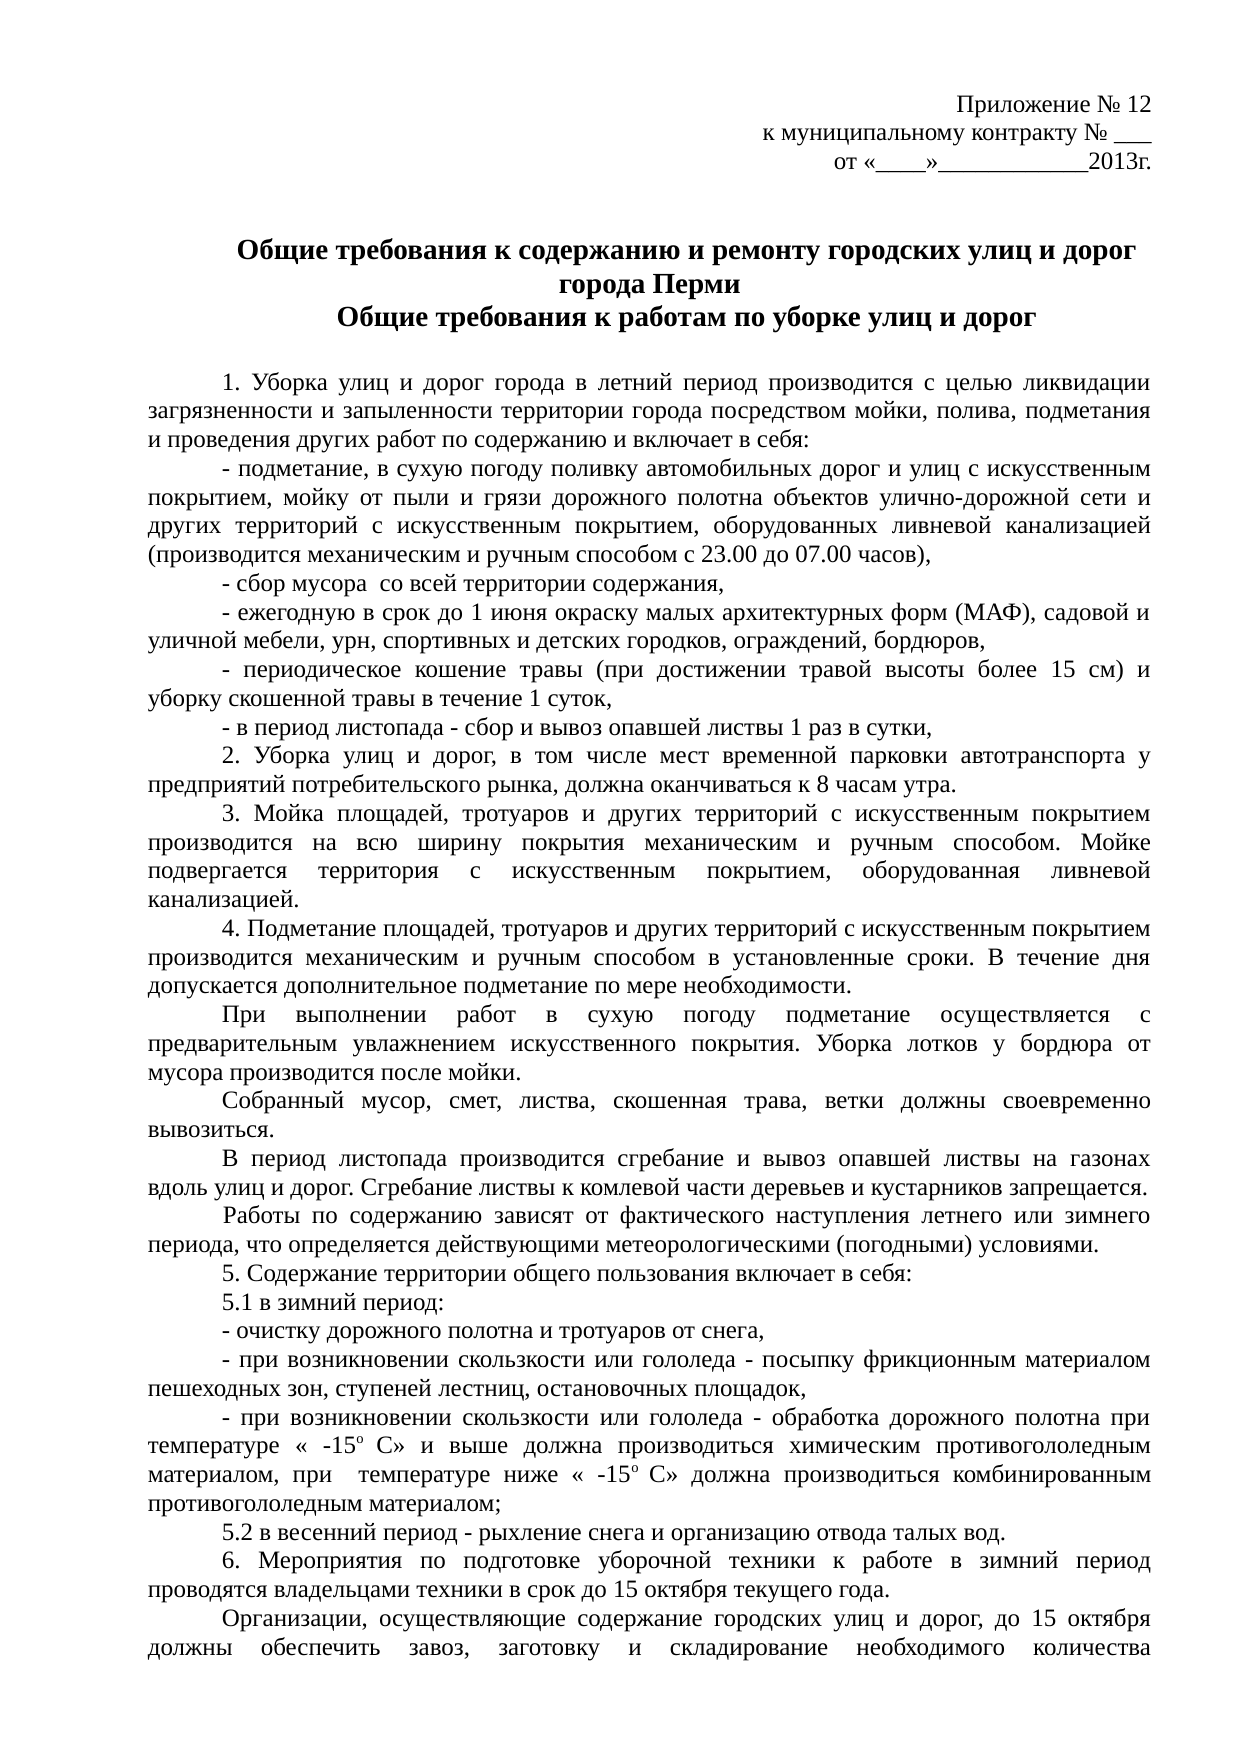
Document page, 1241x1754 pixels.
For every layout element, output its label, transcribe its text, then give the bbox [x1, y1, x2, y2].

text - сбор мусора со всей территории содержания, [148, 568, 1152, 597]
text от «____»____________2013г. [148, 146, 1152, 175]
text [148, 1603, 1152, 1660]
text - в период листопада - сбор и вывоз опавшей листвы 1 раз в сутки, [148, 712, 1152, 740]
text - подметание, в сухую погоду поливку автомобильных дорог и улиц с искусственным покрытием, мойку от пыли и грязи дорожного полотна объектов улично-дорожной сети и других территорий с искусственным покрытием, оборудованных ливневой канализацией (производится механическим и ручным способом с 23.00 до 07.00 часов), [148, 453, 1152, 568]
text - периодическое кошение травы (при достижении травой высоты более ) и уборку скошенной травы в течение 1 суток, [148, 654, 1152, 712]
text Работы по содержанию зависят от фактического наступления летнего или зимнего периода, что определяется действующими метеорологическими (погодными) условиями. [148, 1200, 1152, 1258]
text - при возникновении скользкости или гололеда - посыпку фрикционным материалом пешеходных зон, ступеней лестниц, остановочных площадок, [148, 1344, 1152, 1402]
text - очистку дорожного полотна и тротуаров от снега, [148, 1315, 1152, 1344]
text 3. Мойка площадей, тротуаров и других территорий с искусственным покрытием производится на всю ширину покрытия механическим и ручным способом. Мойке подвергается территория с искусственным покрытием, оборудованная ливневой канализацией. [148, 798, 1152, 913]
text 4. Подметание площадей, тротуаров и других территорий с искусственным покрытием производится механическим и ручным способом в установленные сроки. В течение дня допускается дополнительное подметание по мере необходимости. [148, 913, 1152, 999]
text Приложение № 12 к муниципальному контракту № ___ [148, 89, 1152, 146]
text - при возникновении скользкости или гололеда - обработка дорожного полотна при температуре « -15о С» и выше должна производиться химическим противогололедным материалом, при температуре ниже « -15о С» должна производиться комбинированным противогололедным материалом; [148, 1402, 1152, 1517]
text Общие требования к содержанию и ремонту городских улиц и дорог города Перми [148, 232, 1152, 299]
text 5. Содержание территории общего пользования включает в себя: [148, 1258, 1152, 1287]
text 6. Мероприятия по подготовке уборочной техники к работе в зимний период проводятся владельцами техники в срок до 15 октября текущего года. [148, 1545, 1152, 1603]
text - ежегодную в срок до 1 июня окраску малых архитектурных форм (МАФ), садовой и уличной мебели, урн, спортивных и детских городков, ограждений, бордюров, [148, 597, 1152, 654]
text 5.1 в зимний период: [148, 1287, 1152, 1315]
text В период листопада производится сгребание и вывоз опавшей листвы на газонах вдоль улиц и дорог. Сгребание листвы к комлевой части деревьев и кустарников запрещается. [148, 1143, 1152, 1200]
text Общие требования к работам по уборке улиц и дорог [148, 299, 1152, 333]
text При выполнении работ в сухую погоду подметание осуществляется с предварительным увлажнением искусственного покрытия. Уборка лотков у бордюра от мусора производится после мойки. [148, 999, 1152, 1085]
text 5.2 в весенний период - рыхление снега и организацию отвода талых вод. [148, 1517, 1152, 1545]
text 2. Уборка улиц и дорог, в том числе мест временной парковки автотранспорта у предприятий потребительского рынка, должна оканчиваться к 8 часам утра. [148, 740, 1152, 798]
text Собранный мусор, смет, листва, скошенная трава, ветки должны своевременно вывозиться. [148, 1085, 1152, 1143]
text 1. Уборка улиц и дорог города в летний период производится с целью ликвидации загрязненности и запыленности территории города посредством мойки, полива, подметания и проведения других работ по содержанию и включает в себя: [148, 367, 1152, 453]
